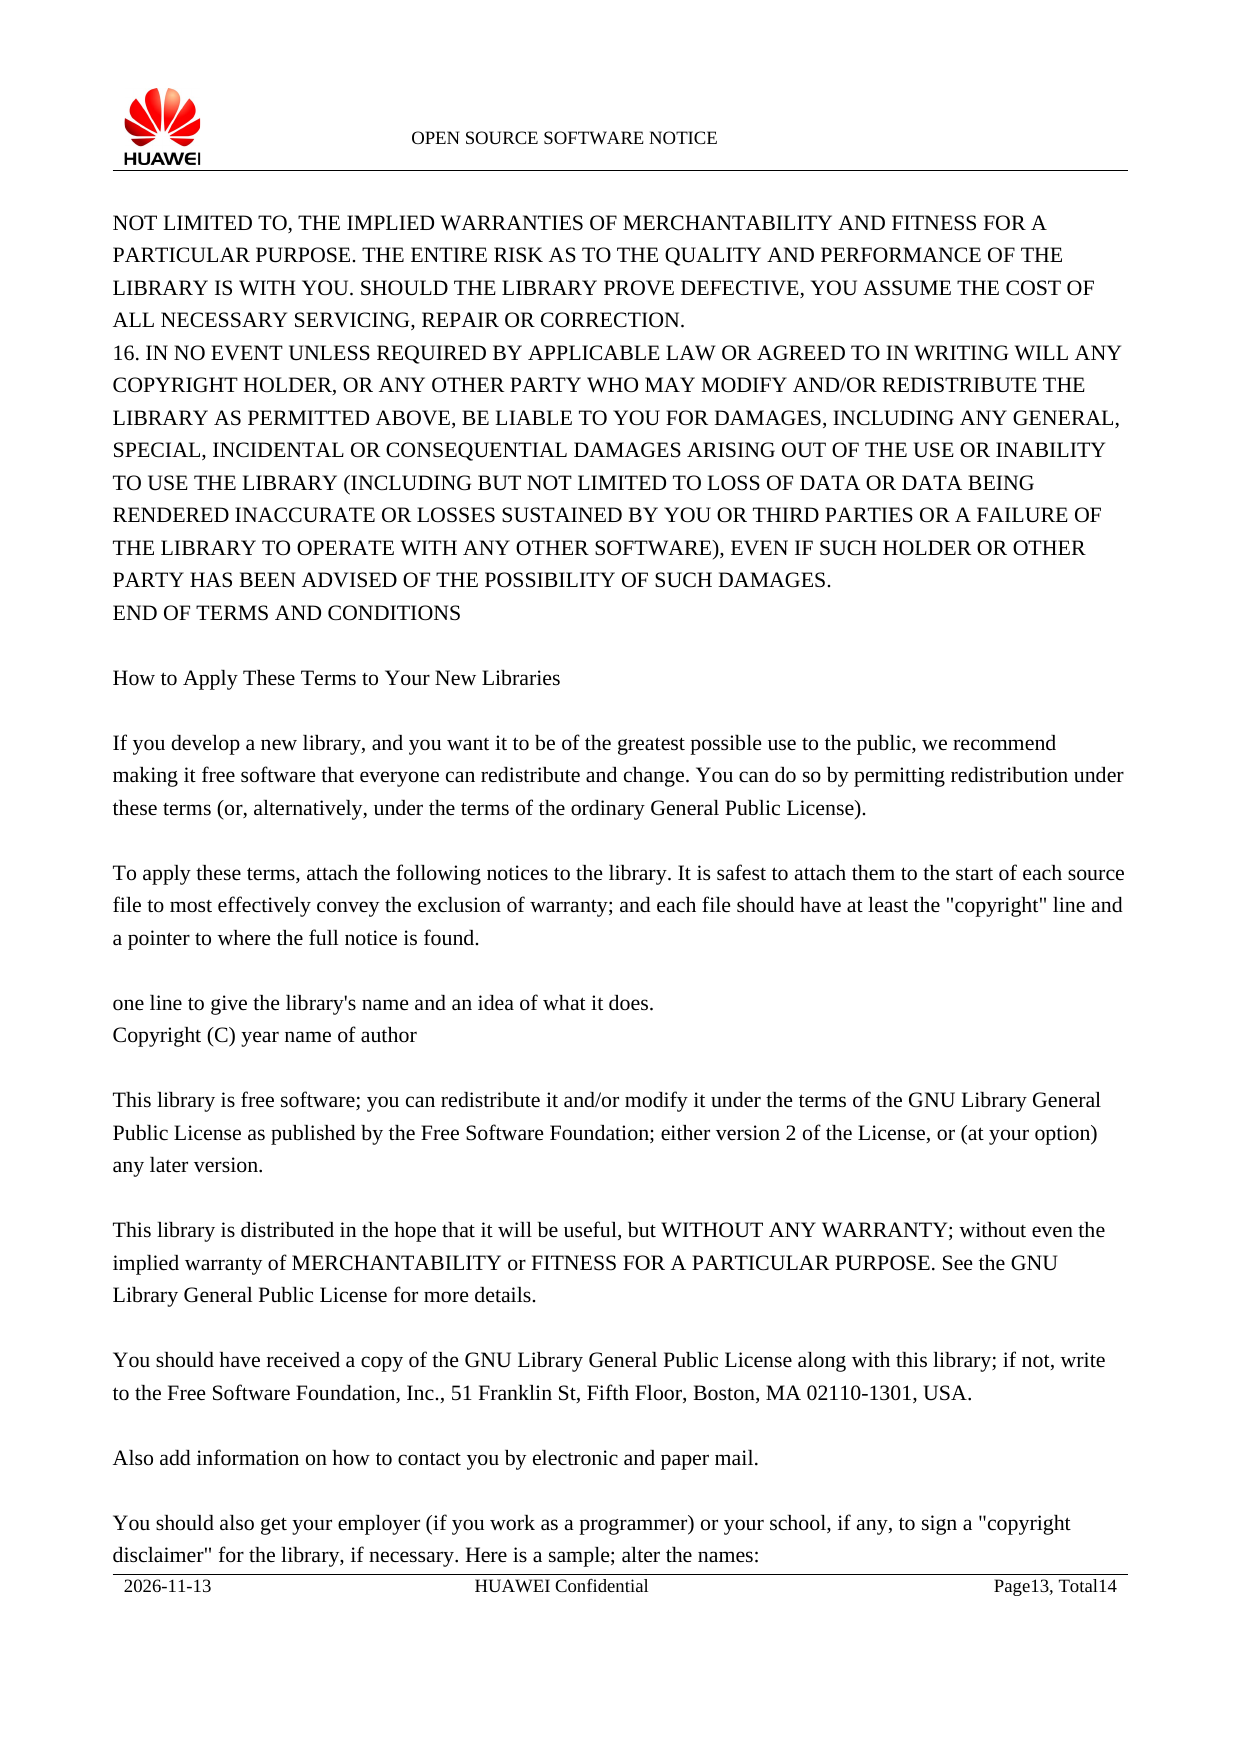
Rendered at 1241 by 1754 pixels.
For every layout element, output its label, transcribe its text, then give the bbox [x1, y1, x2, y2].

picture [124, 88, 201, 165]
